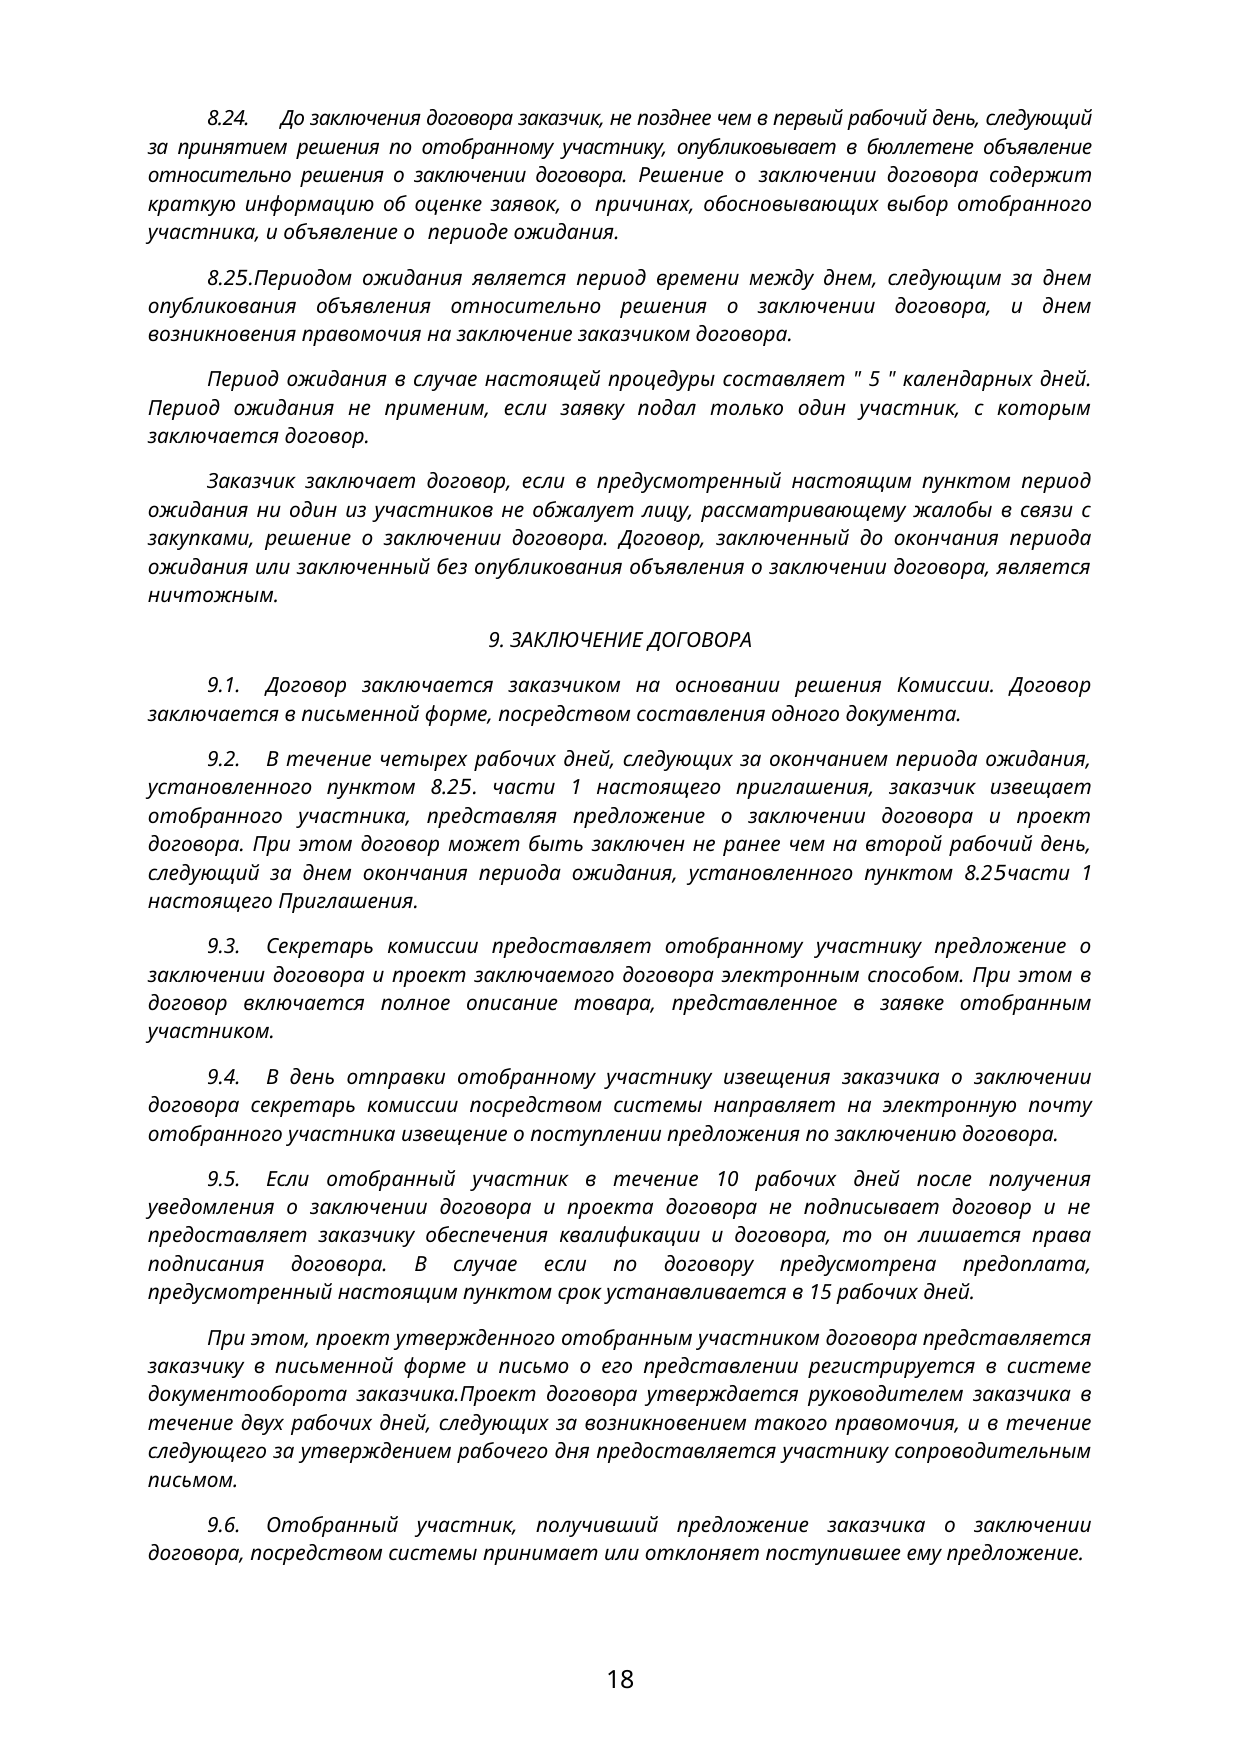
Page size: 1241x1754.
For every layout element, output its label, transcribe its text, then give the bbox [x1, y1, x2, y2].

text 9. ЗАКЛЮЧЕНИЕ ДОГОВОРА [148, 625, 1092, 654]
text Заказчик заключает договор, если в предусмотренный настоящим пунктом период ожидания ни один из участников не обжалует лицу, рассматривающему жалобы в связи с закупками, решение о заключении договора. Договор, заключенный до окончания периода ожидания или заключенный без опубликования объявления о заключении договора, является ничтожным. [148, 467, 1092, 609]
text 9.2. В течение четырех рабочих дней, следующих за окончанием периода ожидания, установленного пунктом 8.25. части 1 настоящего приглашения, заказчик извещает отобранного участника, представляя предложение о заключении договора и проект договора. При этом договор может быть заключен не ранее чем на второй рабочий день, следующий за днем окончания периода ожидания, установленного пунктом 8.25части 1 настоящего Приглашения. [148, 744, 1092, 915]
text 9.5. Если отобранный участник в течение 10 рабочих дней после получения уведомления о заключении договора и проекта договора не подписывает договор и не предоставляет заказчику обеспечения квалификации и договора, то он лишается права подписания договора. В случае если по договору предусмотрена предоплата, предусмотренный настоящим пунктом срок устанавливается в 15 рабочих дней. [148, 1164, 1092, 1306]
text 9.4. В день отправки отобранному участнику извещения заказчика о заключении договора секретарь комиссии посредством системы направляет на электронную почту отобранного участника извещение о поступлении предложения по заключению договора. [148, 1062, 1092, 1147]
text 9.3. Секретарь комиссии предоставляет отобранному участнику предложение о заключении договора и проект заключаемого договора электронным способом. При этом в договор включается полное описание товара, представленное в заявке отобранным участником. [148, 931, 1092, 1045]
text 9.6. Отобранный участник, получивший предложение заказчика о заключении договора, посредством системы принимает или отклоняет поступившее ему предложение. [148, 1510, 1092, 1567]
text 8.24. До заключения договора заказчик, не позднее чем в первый рабочий день, следующий за принятием решения по отобранному участнику, опубликовывает в бюллетене объявление относительно решения о заключении договора. Решение о заключении договора содержит краткую информацию об оценке заявок, о причинах, обосновывающих выбор отобранного участника, и объявление о периоде ожидания. [148, 103, 1092, 246]
text При этом, проект утвержденного отобранным участником договора представляется заказчику в письменной форме и письмо о его представлении регистрируется в системе документооборота заказчика.Проект договора утверждается руководителем заказчика в течение двух рабочих дней, следующих за возникновением такого правомочия, и в течение следующего за утверждением рабочего дня предоставляется участнику сопроводительным письмом. [148, 1323, 1092, 1493]
text 9.1. Договор заключается заказчиком на основании решения Комиссии. Договор заключается в письменной форме, посредством составления одного документа. [148, 671, 1092, 727]
text 8.25.Периодом ожидания является период времени между днем, следующим за днем опубликования объявления относительно решения о заключении договора, и днем возникновения правомочия на заключение заказчиком договора. [148, 263, 1092, 348]
text Период ожидания в случае настоящей процедуры составляет " 5 " календарных дней. Период ожидания не применим, если заявку подал только один участник, с которым заключается договор. [148, 364, 1092, 450]
